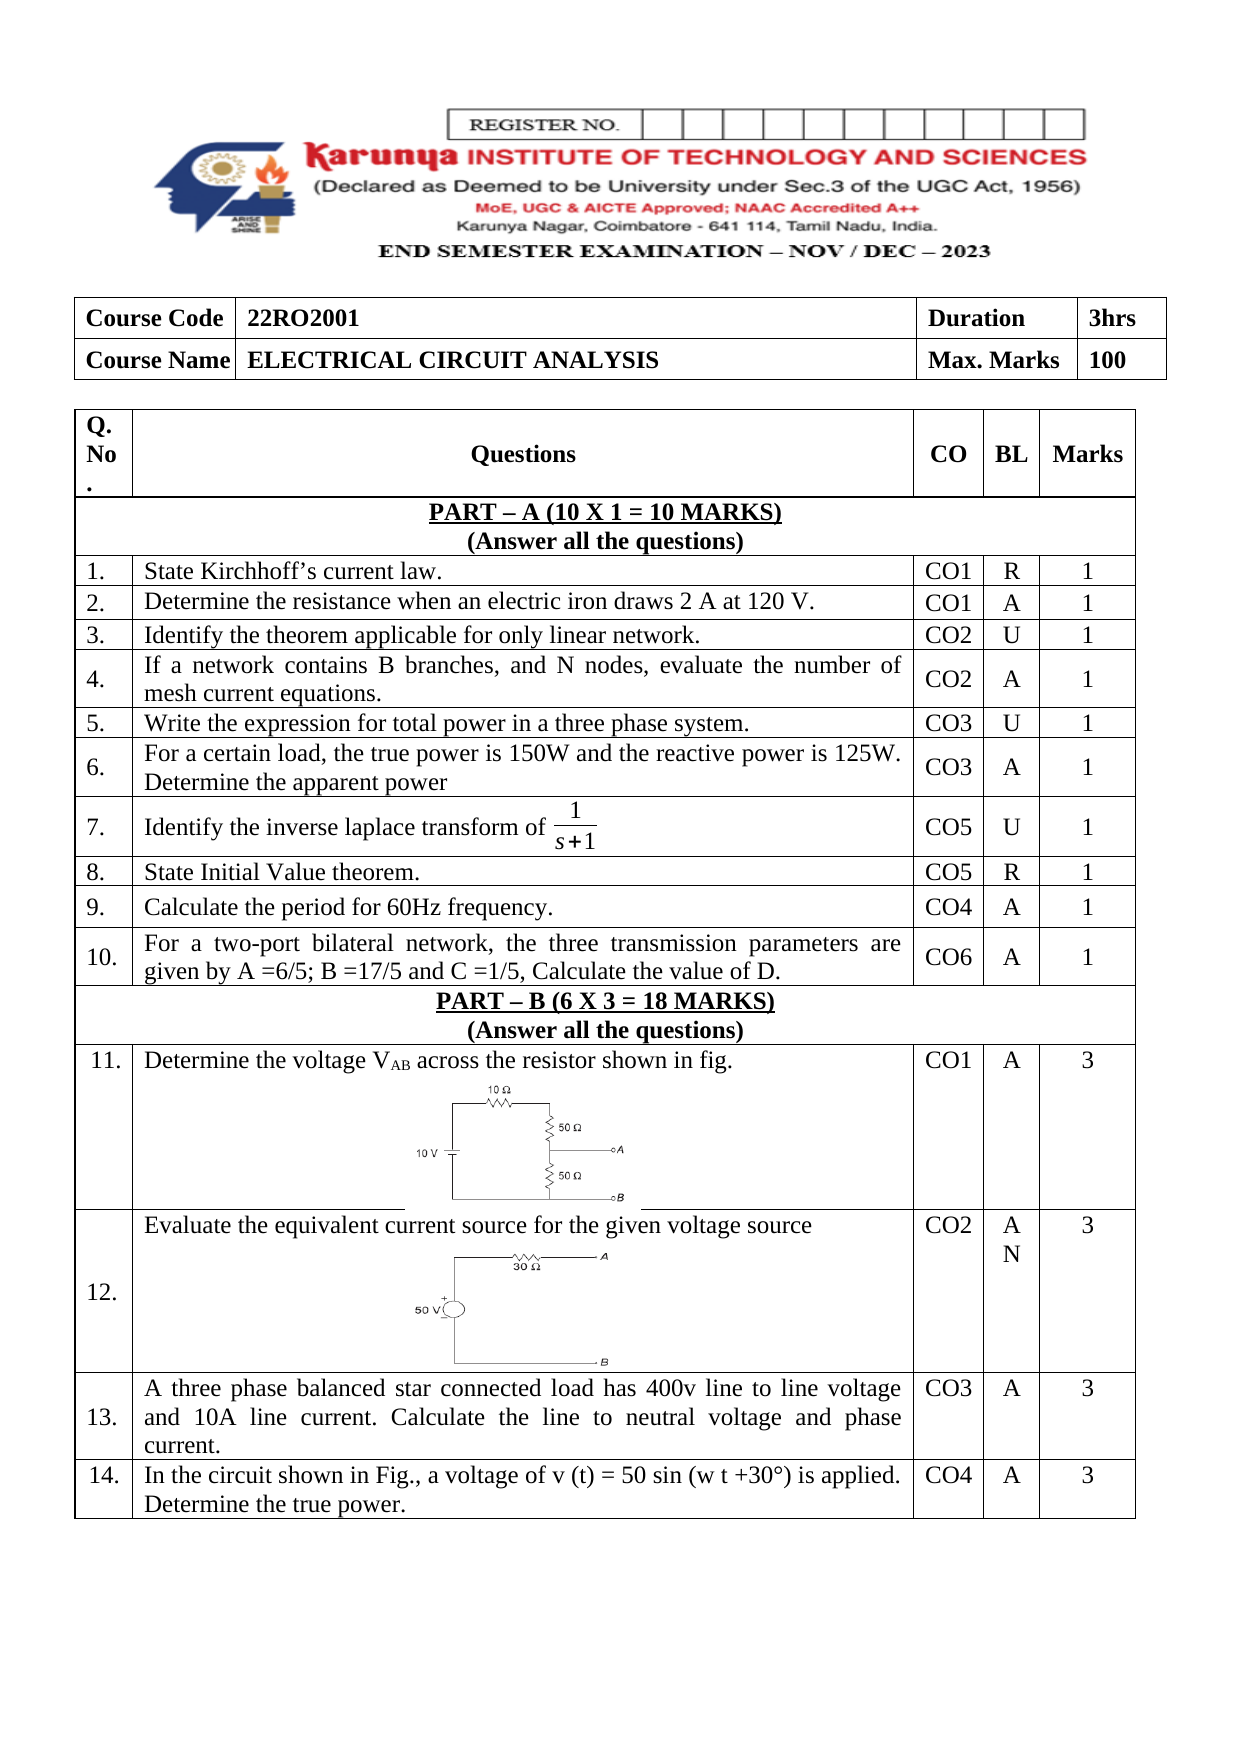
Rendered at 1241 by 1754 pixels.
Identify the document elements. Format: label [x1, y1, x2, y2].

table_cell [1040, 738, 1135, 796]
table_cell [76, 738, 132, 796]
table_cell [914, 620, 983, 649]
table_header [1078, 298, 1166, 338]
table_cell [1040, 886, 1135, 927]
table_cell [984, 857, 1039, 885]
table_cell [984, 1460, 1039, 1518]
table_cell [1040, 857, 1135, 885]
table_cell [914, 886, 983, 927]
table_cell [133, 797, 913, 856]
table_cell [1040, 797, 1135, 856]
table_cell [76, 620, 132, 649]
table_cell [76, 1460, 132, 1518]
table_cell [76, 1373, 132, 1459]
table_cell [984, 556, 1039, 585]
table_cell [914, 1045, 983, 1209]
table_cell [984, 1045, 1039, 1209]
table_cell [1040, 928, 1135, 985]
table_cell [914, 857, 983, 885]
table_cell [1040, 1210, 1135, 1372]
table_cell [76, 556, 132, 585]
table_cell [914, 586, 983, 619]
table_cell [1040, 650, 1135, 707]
picture [405, 1073, 641, 1210]
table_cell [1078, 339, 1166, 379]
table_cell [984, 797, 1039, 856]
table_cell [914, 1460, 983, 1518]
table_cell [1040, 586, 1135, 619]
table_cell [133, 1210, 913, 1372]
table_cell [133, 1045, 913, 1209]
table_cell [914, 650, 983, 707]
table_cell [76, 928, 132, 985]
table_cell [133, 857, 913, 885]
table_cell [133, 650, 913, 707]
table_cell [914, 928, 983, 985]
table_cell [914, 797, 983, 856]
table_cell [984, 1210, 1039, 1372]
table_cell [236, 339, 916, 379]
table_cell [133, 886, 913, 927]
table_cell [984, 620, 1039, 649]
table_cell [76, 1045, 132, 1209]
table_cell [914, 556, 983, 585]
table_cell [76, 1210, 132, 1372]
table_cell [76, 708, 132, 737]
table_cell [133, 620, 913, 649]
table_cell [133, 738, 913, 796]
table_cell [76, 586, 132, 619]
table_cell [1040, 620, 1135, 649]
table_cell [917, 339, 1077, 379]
picture [402, 1239, 644, 1372]
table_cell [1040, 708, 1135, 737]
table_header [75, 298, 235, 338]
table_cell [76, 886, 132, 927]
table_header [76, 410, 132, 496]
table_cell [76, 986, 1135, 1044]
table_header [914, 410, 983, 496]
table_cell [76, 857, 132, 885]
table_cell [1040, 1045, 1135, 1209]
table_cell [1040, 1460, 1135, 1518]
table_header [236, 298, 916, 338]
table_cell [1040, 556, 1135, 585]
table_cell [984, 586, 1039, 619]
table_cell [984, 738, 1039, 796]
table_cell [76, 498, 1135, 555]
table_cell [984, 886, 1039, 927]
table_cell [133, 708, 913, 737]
picture [150, 89, 1091, 268]
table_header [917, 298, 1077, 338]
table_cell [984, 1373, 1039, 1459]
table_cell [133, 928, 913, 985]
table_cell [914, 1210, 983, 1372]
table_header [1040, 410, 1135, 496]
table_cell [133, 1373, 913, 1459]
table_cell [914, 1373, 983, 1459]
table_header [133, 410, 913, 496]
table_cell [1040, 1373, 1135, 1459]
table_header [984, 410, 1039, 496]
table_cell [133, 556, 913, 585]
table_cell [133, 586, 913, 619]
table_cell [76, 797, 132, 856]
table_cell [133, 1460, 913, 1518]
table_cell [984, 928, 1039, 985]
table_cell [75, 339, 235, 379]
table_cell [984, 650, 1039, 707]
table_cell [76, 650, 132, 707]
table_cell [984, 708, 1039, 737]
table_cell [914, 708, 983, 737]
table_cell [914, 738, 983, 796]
